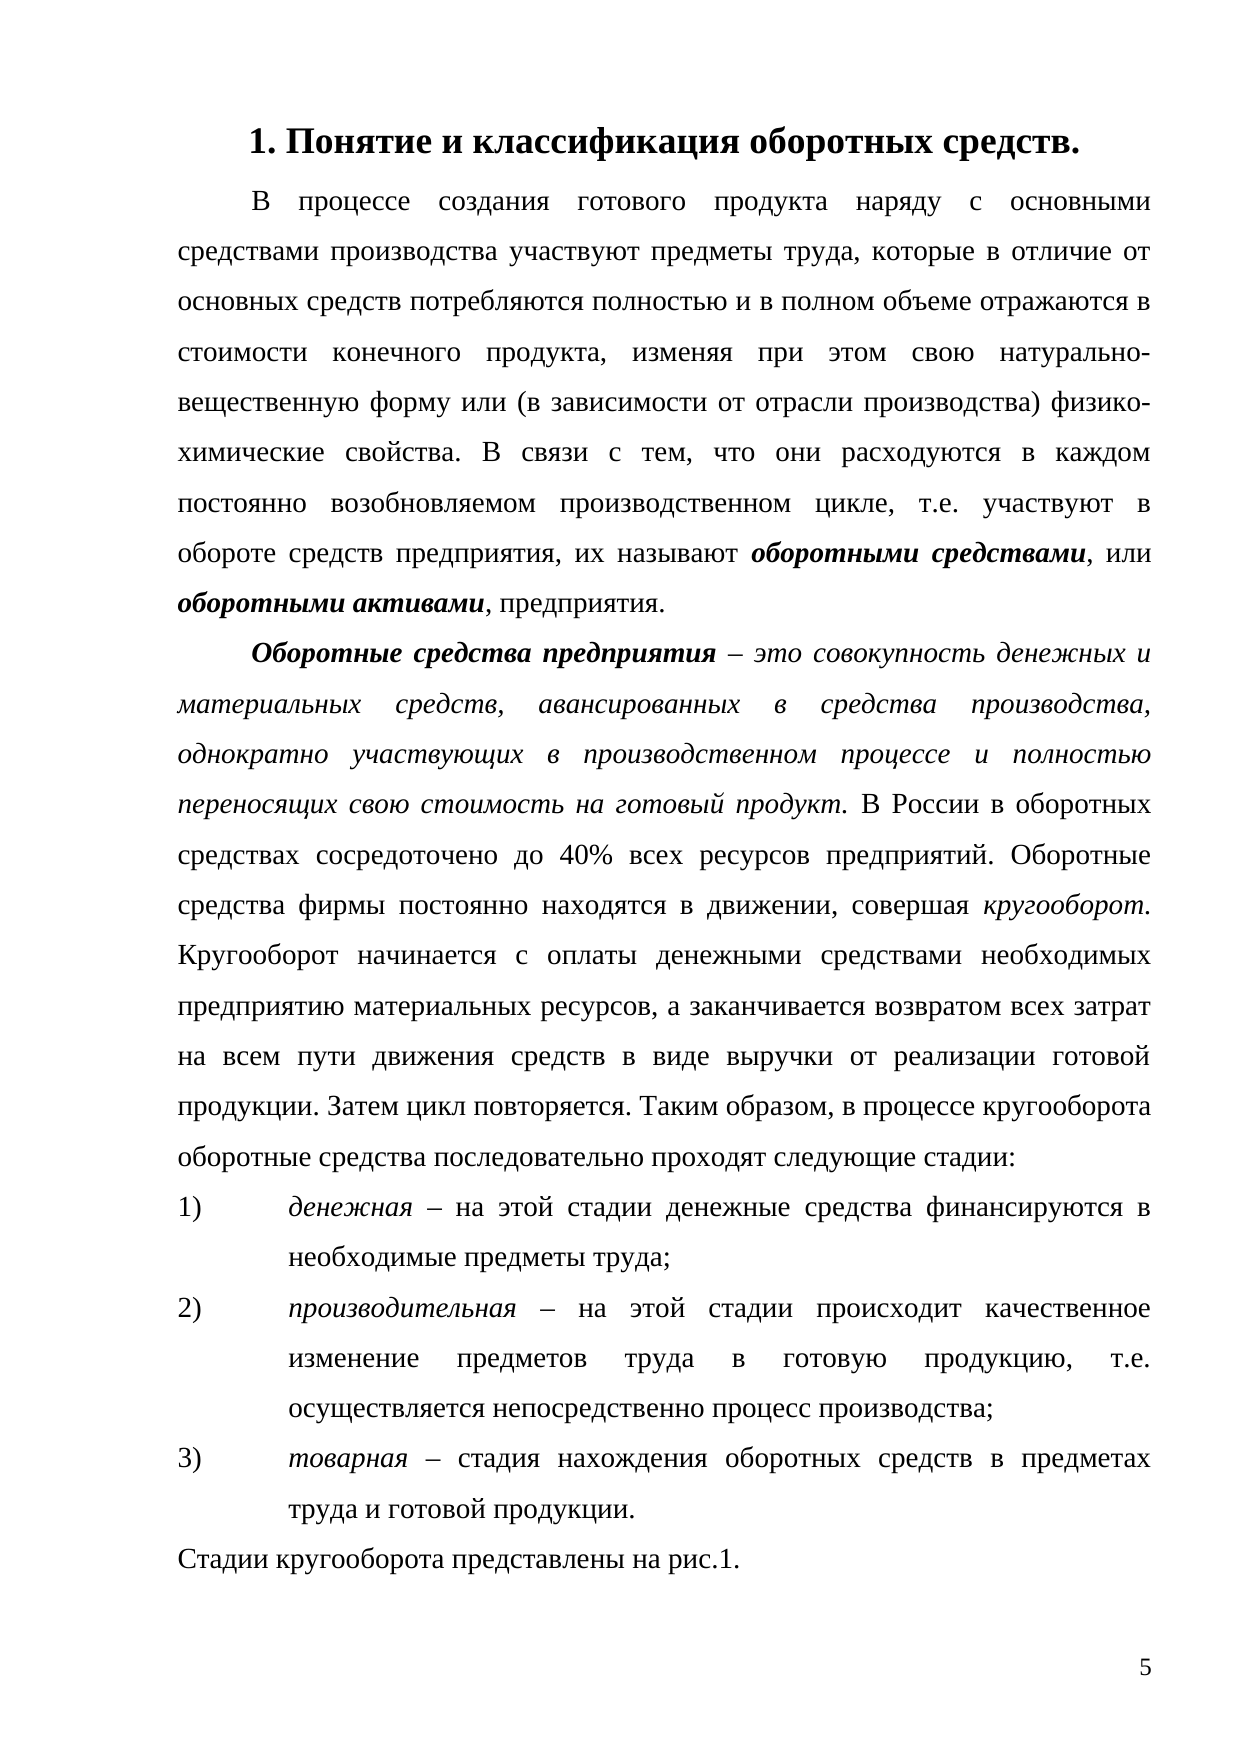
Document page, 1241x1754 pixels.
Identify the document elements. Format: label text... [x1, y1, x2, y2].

list производительная – на этой стадии происходит качественное изменение предметов труда в готовую продукцию, т.е. осуществляется непосредственно процесс производства; [177, 1290, 1152, 1424]
text 1. Понятие и классификация оборотных средств. [177, 118, 1152, 161]
list товарная – стадия нахождения оборотных средств в предметах труда и готовой продукции. [177, 1441, 1152, 1524]
text В процессе создания готового продукта наряду с основными средствами производства участвуют предметы труда, которые в отличие от основных средств потребляются полностью и в полном объеме отражаются в стоимости конечного продукта, изменяя при этом свою натурально-вещественную форму или (в зависимости от отрасли производства) физико-химические свойства. В связи с тем, что они расходуются в каждом постоянно возобновляемом производственном цикле, т.е. участвуют в обороте средств предприятия, их называют оборотными средствами, или оборотными активами, предприятия. [177, 183, 1152, 619]
list денежная – на этой стадии денежные средства финансируются в необходимые предметы труда; [177, 1189, 1152, 1273]
text Стадии кругооборота представлены на рис.1. [177, 1541, 1152, 1575]
text Оборотные средства предприятия – это совокупность денежных и материальных средств, авансированных в средства производства, однократно участвующих в производственном процессе и полностью переносящих свою стоимость на готовый продукт. В России в оборотных средствах сосредоточено до 40% всех ресурсов предприятий. Оборотные средства фирмы постоянно находятся в движении, совершая кругооборот. Кругооборот начинается с оплаты денежными средствами необходимых предприятию материальных ресурсов, а заканчивается возвратом всех затрат на всем пути движения средств в виде выручки от реализации готовой продукции. Затем цикл повторяется. Таким образом, в процессе кругооборота оборотные средства последовательно проходят следующие стадии: [177, 636, 1152, 1172]
